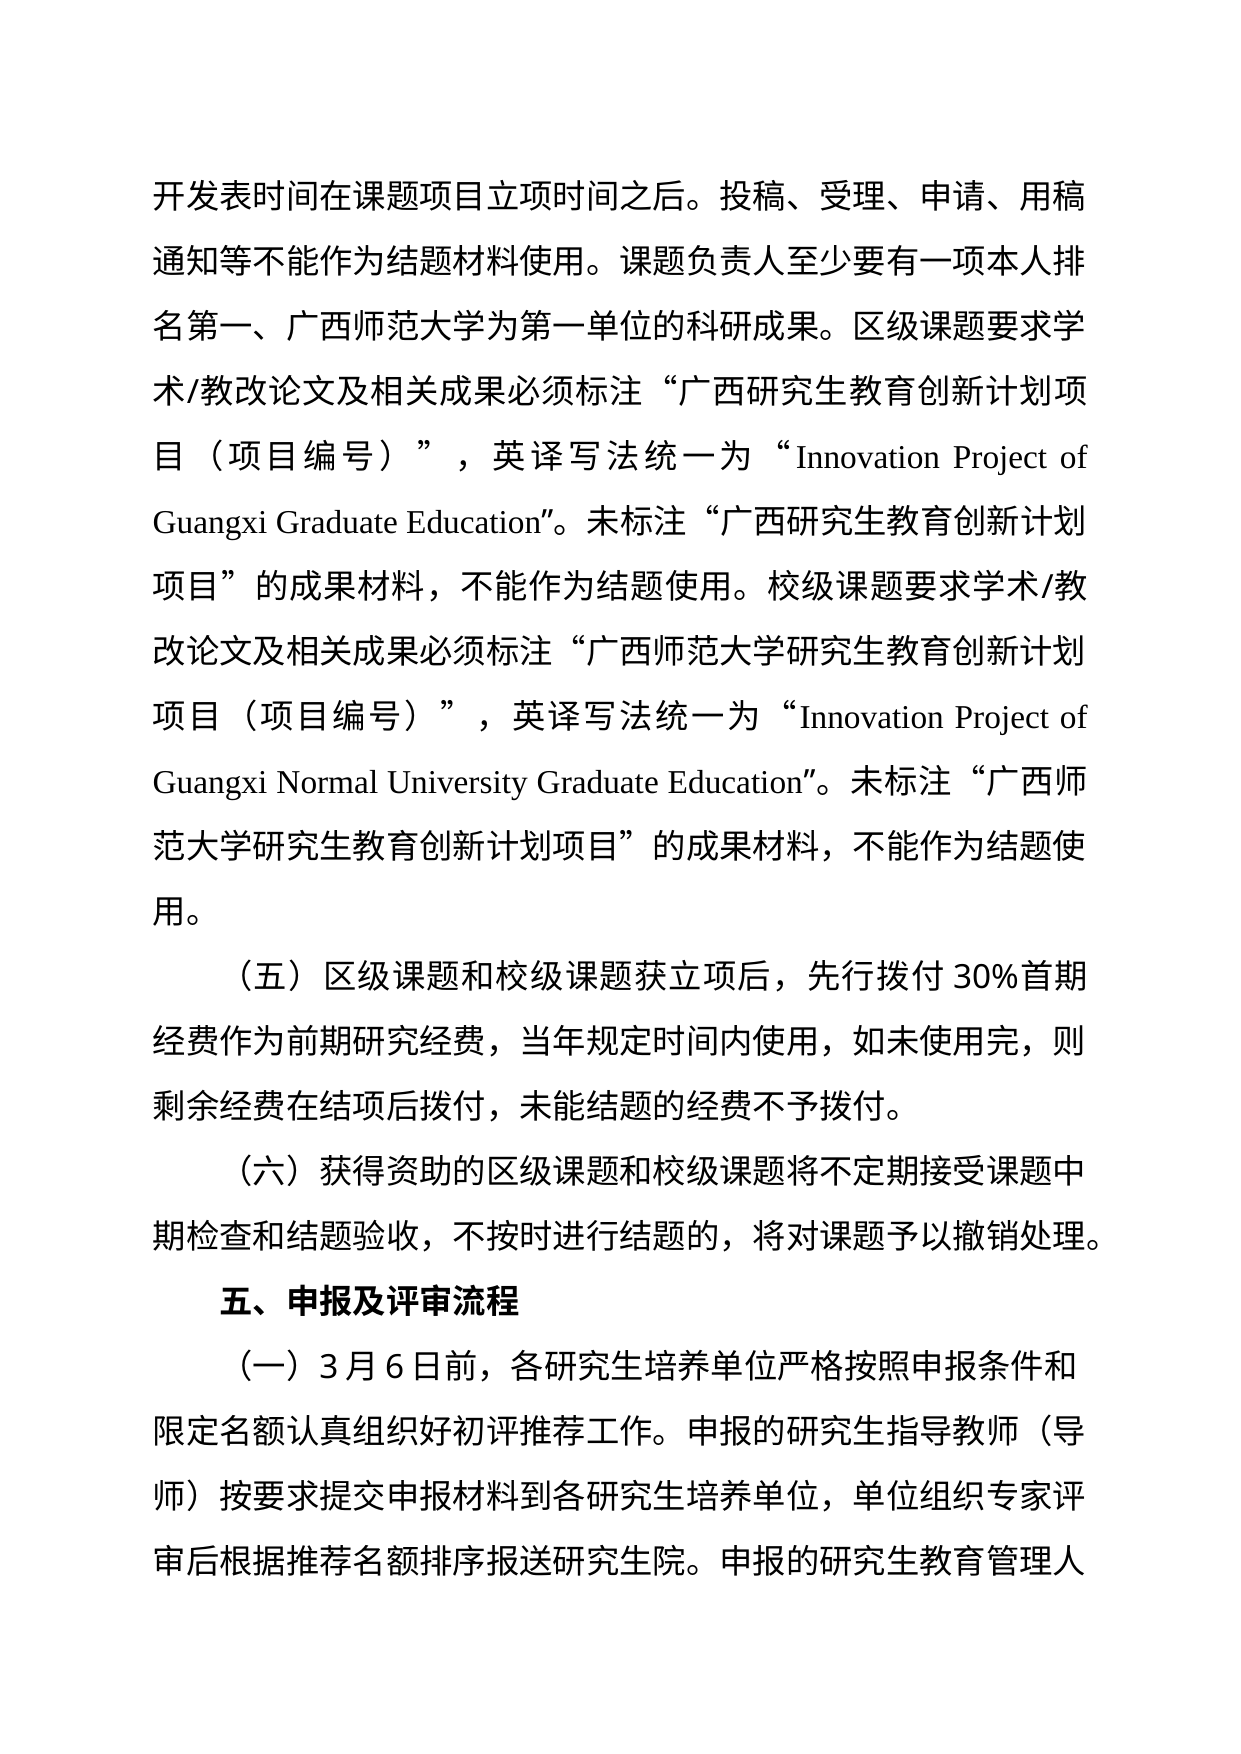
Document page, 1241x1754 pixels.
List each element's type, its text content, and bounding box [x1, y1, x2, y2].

text （五）区级课题和校级课题获立项后，先行拨付30%首期经费作为前期研究经费，当年规定时间内使用，如未使用完，则剩余经费在结项后拨付，未能结题的经费不予拨付。 [152, 942, 1088, 1137]
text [152, 162, 1088, 942]
text 五、申报及评审流程 [152, 1267, 1088, 1332]
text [152, 1332, 1088, 1592]
text （六）获得资助的区级课题和校级课题将不定期接受课题中期检查和结题验收，不按时进行结题的，将对课题予以撤销处理。 [152, 1137, 1088, 1267]
